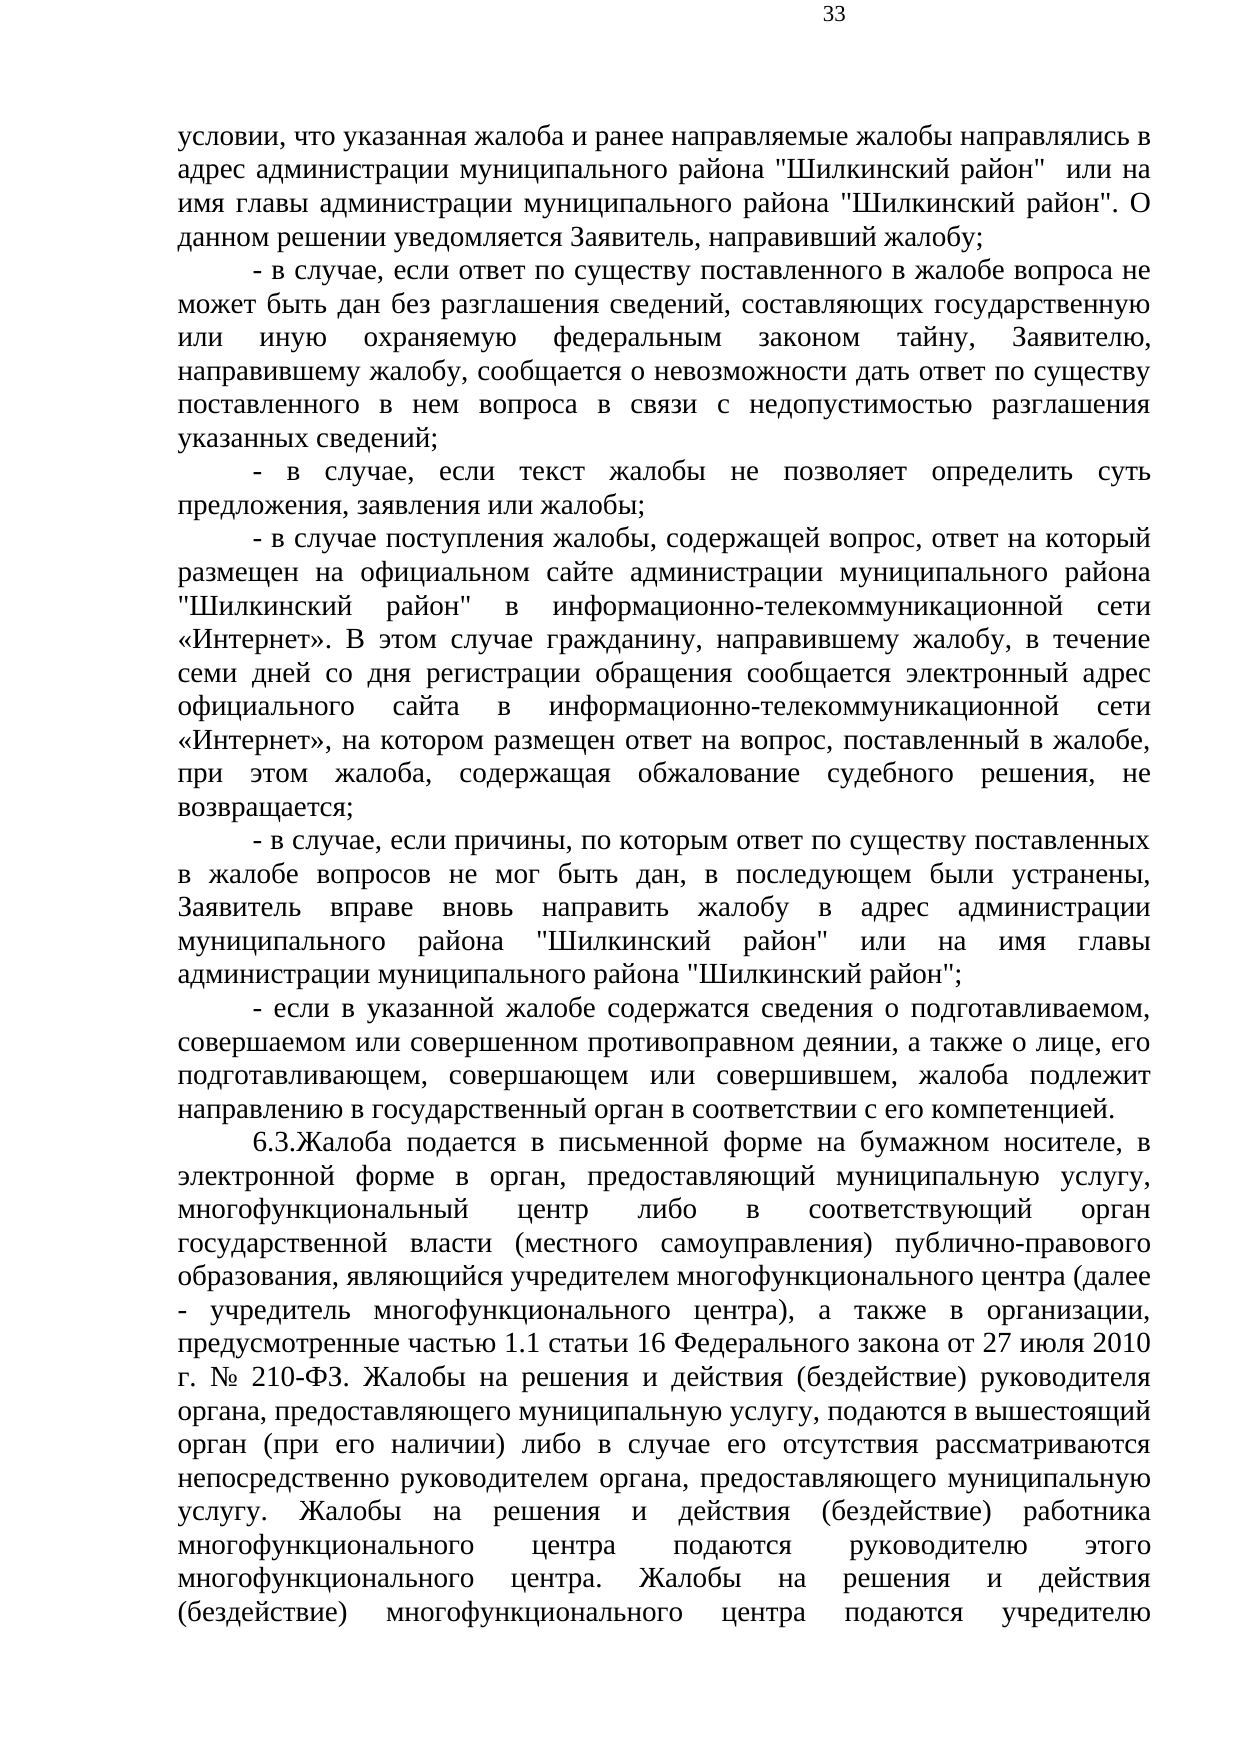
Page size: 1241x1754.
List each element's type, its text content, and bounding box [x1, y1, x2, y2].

text - в случае, если текст жалобы не позволяет определить суть предложения, заявления или жалобы; [177, 453, 1152, 521]
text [177, 118, 1152, 252]
text - в случае поступления жалобы, содержащей вопрос, ответ на который размещен на официальном сайте администрации муниципального района "Шилкинский район" в информационно-телекоммуникационной сети «Интернет». В этом случае гражданину, направившему жалобу, в течение семи дней со дня регистрации обращения сообщается электронный адрес официального сайта в информационно-телекоммуникационной сети «Интернет», на котором размещен ответ на вопрос, поставленный в жалобе, при этом жалоба, содержащая обжалование судебного решения, не возвращается; [177, 521, 1152, 822]
text - если в указанной жалобе содержатся сведения о подготавливаемом, совершаемом или совершенном противоправном деянии, а также о лице, его подготавливающем, совершающем или совершившем, жалоба подлежит направлению в государственный орган в соответствии с его компетенцией. [177, 990, 1152, 1124]
text - в случае, если причины, по которым ответ по существу поставленных в жалобе вопросов не мог быть дан, в последующем были устранены, Заявитель вправе вновь направить жалобу в адрес администрации муниципального района "Шилкинский район" или на имя главы администрации муниципального района "Шилкинский район"; [177, 822, 1152, 990]
text - в случае, если ответ по существу поставленного в жалобе вопроса не может быть дан без разглашения сведений, составляющих государственную или иную охраняемую федеральным законом тайну, Заявителю, направившему жалобу, сообщается о невозможности дать ответ по существу поставленного в нем вопроса в связи с недопустимостью разглашения указанных сведений; [177, 252, 1152, 453]
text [177, 1124, 1152, 1627]
